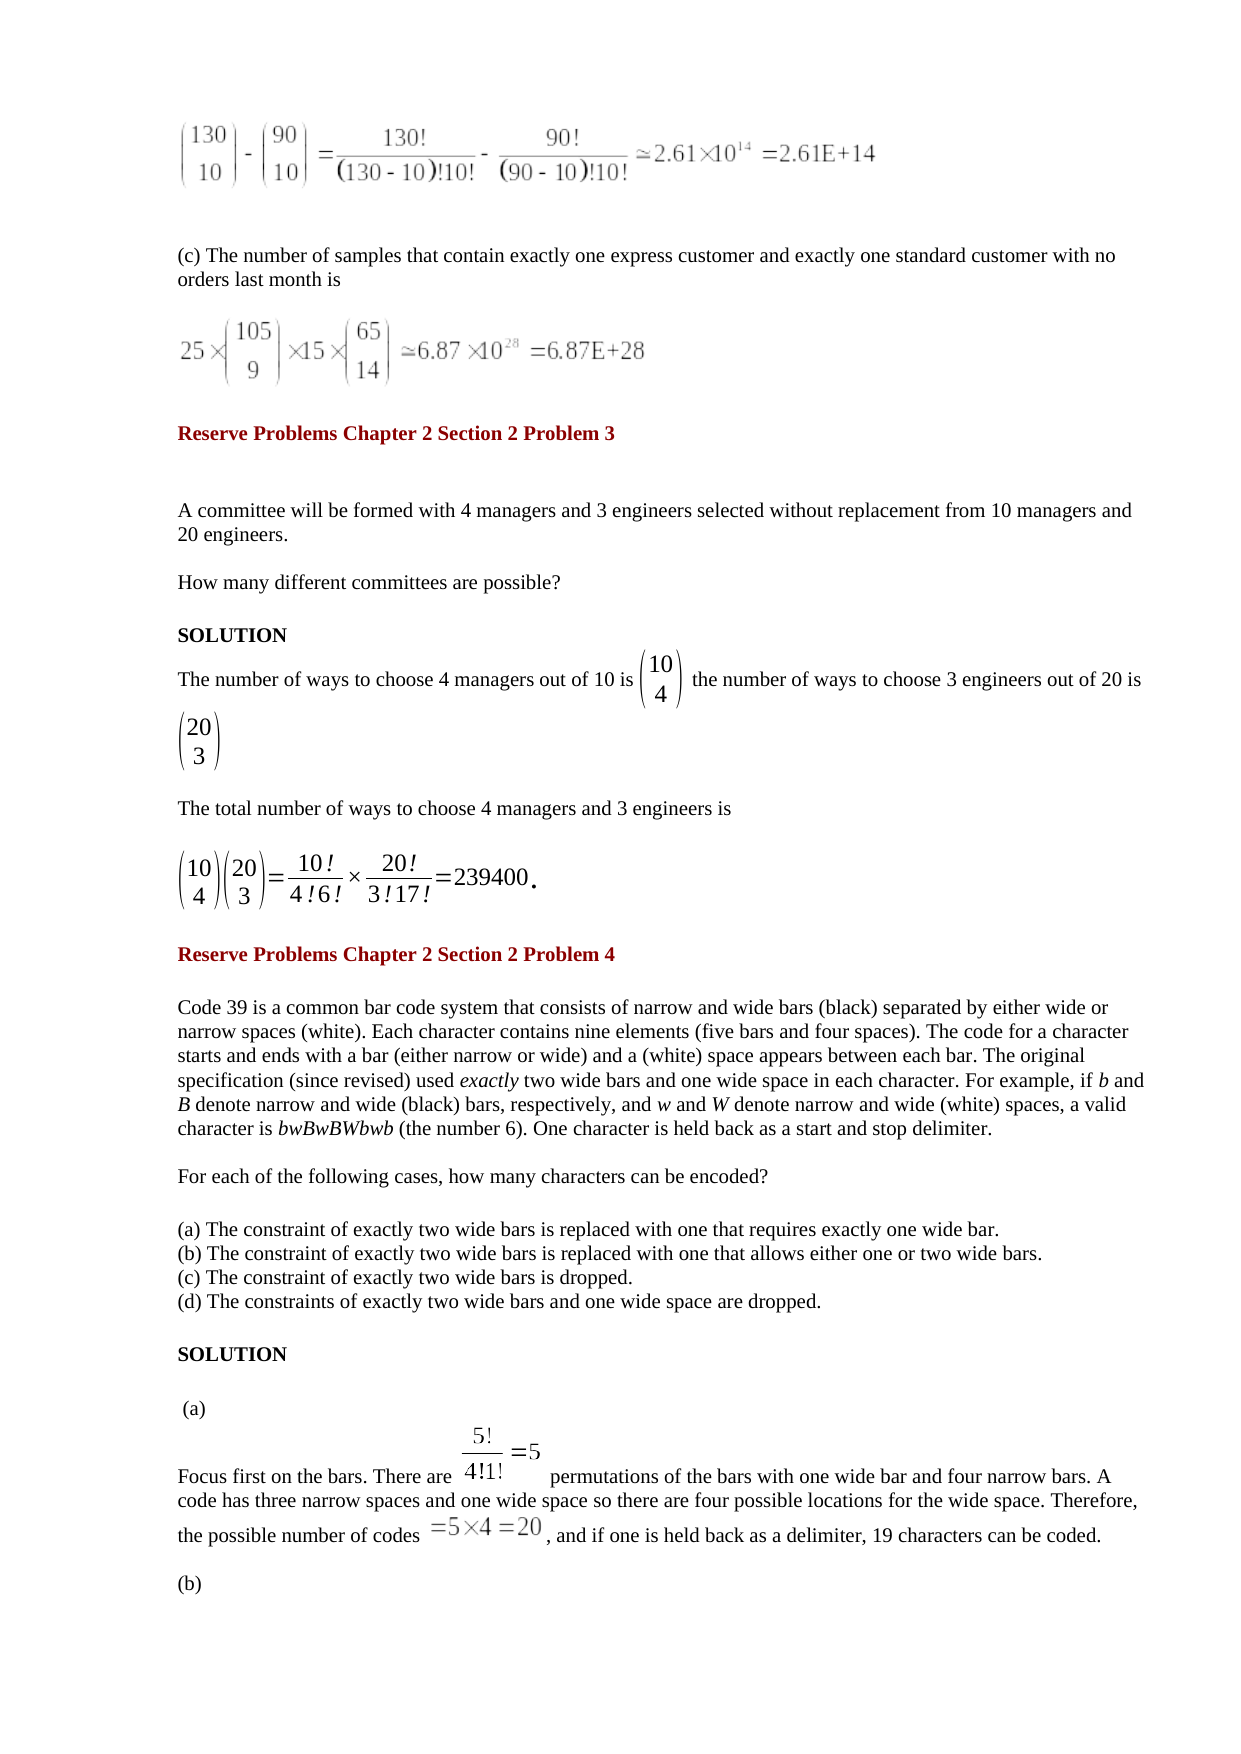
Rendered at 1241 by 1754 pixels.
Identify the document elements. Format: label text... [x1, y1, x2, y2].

text (a) [177, 1396, 1152, 1420]
text Reserve Problems Chapter 2 Section 2 Problem 3 [177, 421, 1152, 445]
text (a) The constraint of exactly two wide bars is replaced with one that requires exactly one wide bar. [177, 1217, 1152, 1241]
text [177, 118, 1152, 392]
text SOLUTION The number of ways to choose 4 managers out of 10 is the number of ways to choose 3 engineers out of 20 is The total number of ways to choose 4 managers and 3 engineers is [177, 623, 1152, 820]
text A committee will be formed with 4 managers and 3 engineers selected without replacement from 10 managers and 20 engineers. [177, 474, 1152, 546]
text Reserve Problems Chapter 2 Section 2 Problem 4 [177, 942, 1152, 966]
text (b) [177, 1571, 1152, 1595]
text Focus first on the bars. There are permutations of the bars with one wide bar and four narrow bars. A code has three narrow spaces and one wide space so there are four possible locations for the wide space. Therefore, the possible number of codes , and if one is held back as a delimiter, 19 characters can be coded. [177, 1420, 1152, 1547]
text . [177, 849, 1152, 913]
text SOLUTION [177, 1342, 1152, 1366]
text (b) The constraint of exactly two wide bars is replaced with one that allows either one or two wide bars. [177, 1241, 1152, 1265]
text Code 39 is a common bar code system that consists of narrow and wide bars (black) separated by either wide or narrow spaces (white). Each character contains nine elements (five bars and four spaces). The code for a character starts and ends with a bar (either narrow or wide) and a (white) space appears between each bar. The original specification (since revised) used exactly two wide bars and one wide space in each character. For example, if b and B denote narrow and wide (black) bars, respectively, and w and W denote narrow and wide (white) spaces, a valid character is bwBwBWbwb (the number 6). One character is held back as a start and stop delimiter. For each of the following cases, how many characters can be encoded? [177, 995, 1152, 1188]
text How many different committees are possible? [177, 546, 1152, 594]
text (d) The constraints of exactly two wide bars and one wide space are dropped. [177, 1289, 1152, 1313]
text (c) The constraint of exactly two wide bars is dropped. [177, 1265, 1152, 1289]
